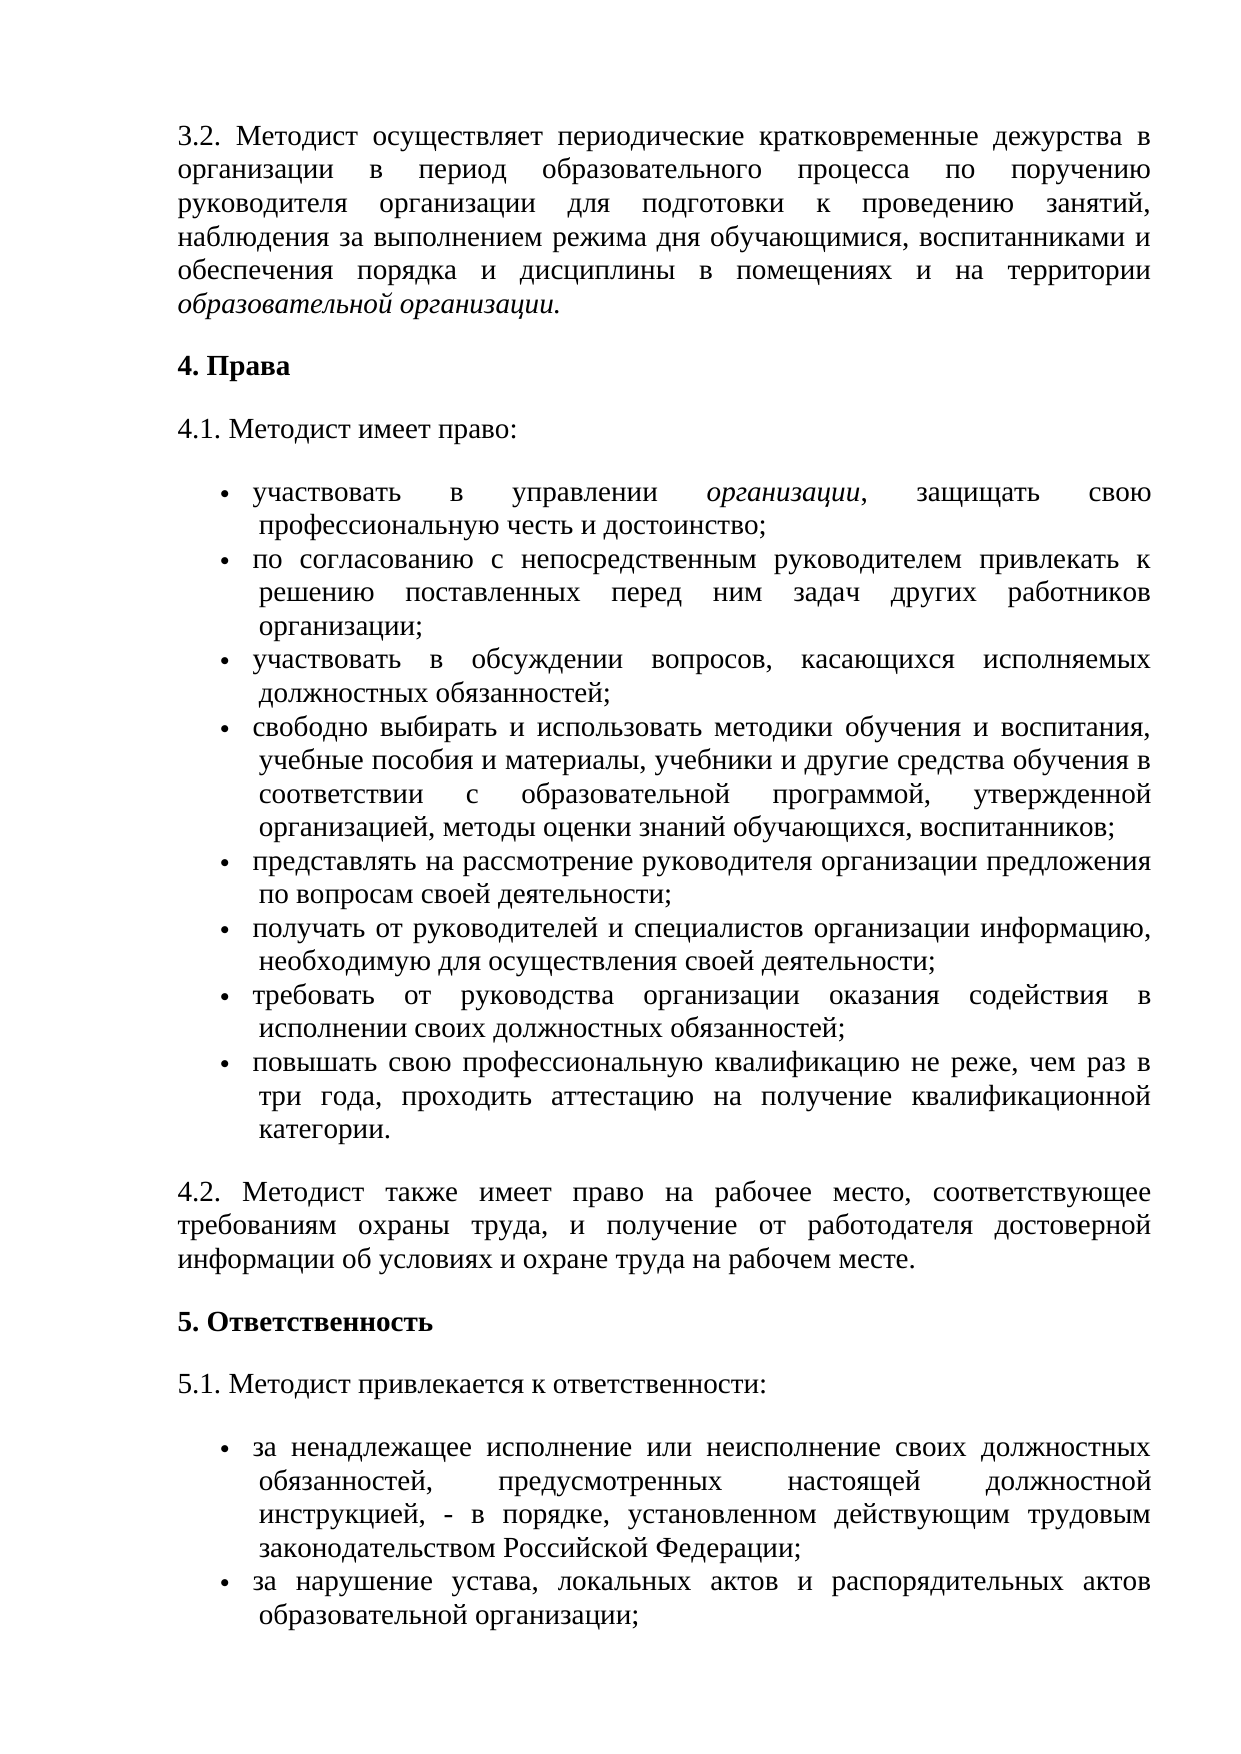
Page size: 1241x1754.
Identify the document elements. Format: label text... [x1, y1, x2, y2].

text 5. Ответственность [177, 1496, 1152, 1530]
text 4.1. Методист имеет право: [177, 574, 1152, 608]
list участвует в организации и проведении концертной деятельности, конкурсов, состязаний, спортивных соревнований, тренировочных сборов, экскурсий и других формах учебной деятельности, предусмотренных локальными актам организации. [221, 118, 1152, 252]
list свободно выбирать и использовать методики обучения и воспитания, учебные пособия и материалы, учебники и другие средства обучения в соответствии с образовательной программой, утвержденной организацией, методы оценки знаний обучающихся, воспитанников; [221, 872, 1152, 1006]
list участвовать в обсуждении вопросов, касающихся исполняемых должностных обязанностей; [221, 805, 1152, 872]
text 3.2. Методист осуществляет периодические кратковременные дежурства в организации в период образовательного процесса по поручению руководителя организации для подготовки к проведению занятий, наблюдения за выполнением режима дня обучающимися, воспитанниками и обеспечения порядка и дисциплины в помещениях и на территории образовательной организации. [177, 281, 1152, 483]
text 5.1. Методист привлекается к ответственности: [177, 1559, 1152, 1592]
list требовать от руководства организации оказания содействия в исполнении своих должностных обязанностей; [221, 1140, 1152, 1207]
list представлять на рассмотрение руководителя организации предложения по вопросам своей деятельности; [221, 1006, 1152, 1073]
text 4. Права [177, 512, 1152, 545]
list повышать свою профессиональную квалификацию не реже, чем раз в три года, проходить аттестацию на получение квалификационной категории. [221, 1237, 1152, 1337]
list участвовать в управлении организации, защищать свою профессиональную честь и достоинство; [221, 637, 1152, 704]
list по согласованию с непосредственным руководителем привлекать к решению поставленных перед ним задач других работников организации; [221, 704, 1152, 805]
text 4.2. Методист также имеет право на рабочее место, соответствующее требованиям охраны труда, и получение от работодателя достоверной информации об условиях и охране труда на рабочем месте. [177, 1366, 1152, 1467]
list получать от руководителей и специалистов организации информацию, необходимую для осуществления своей деятельности; [221, 1073, 1152, 1140]
